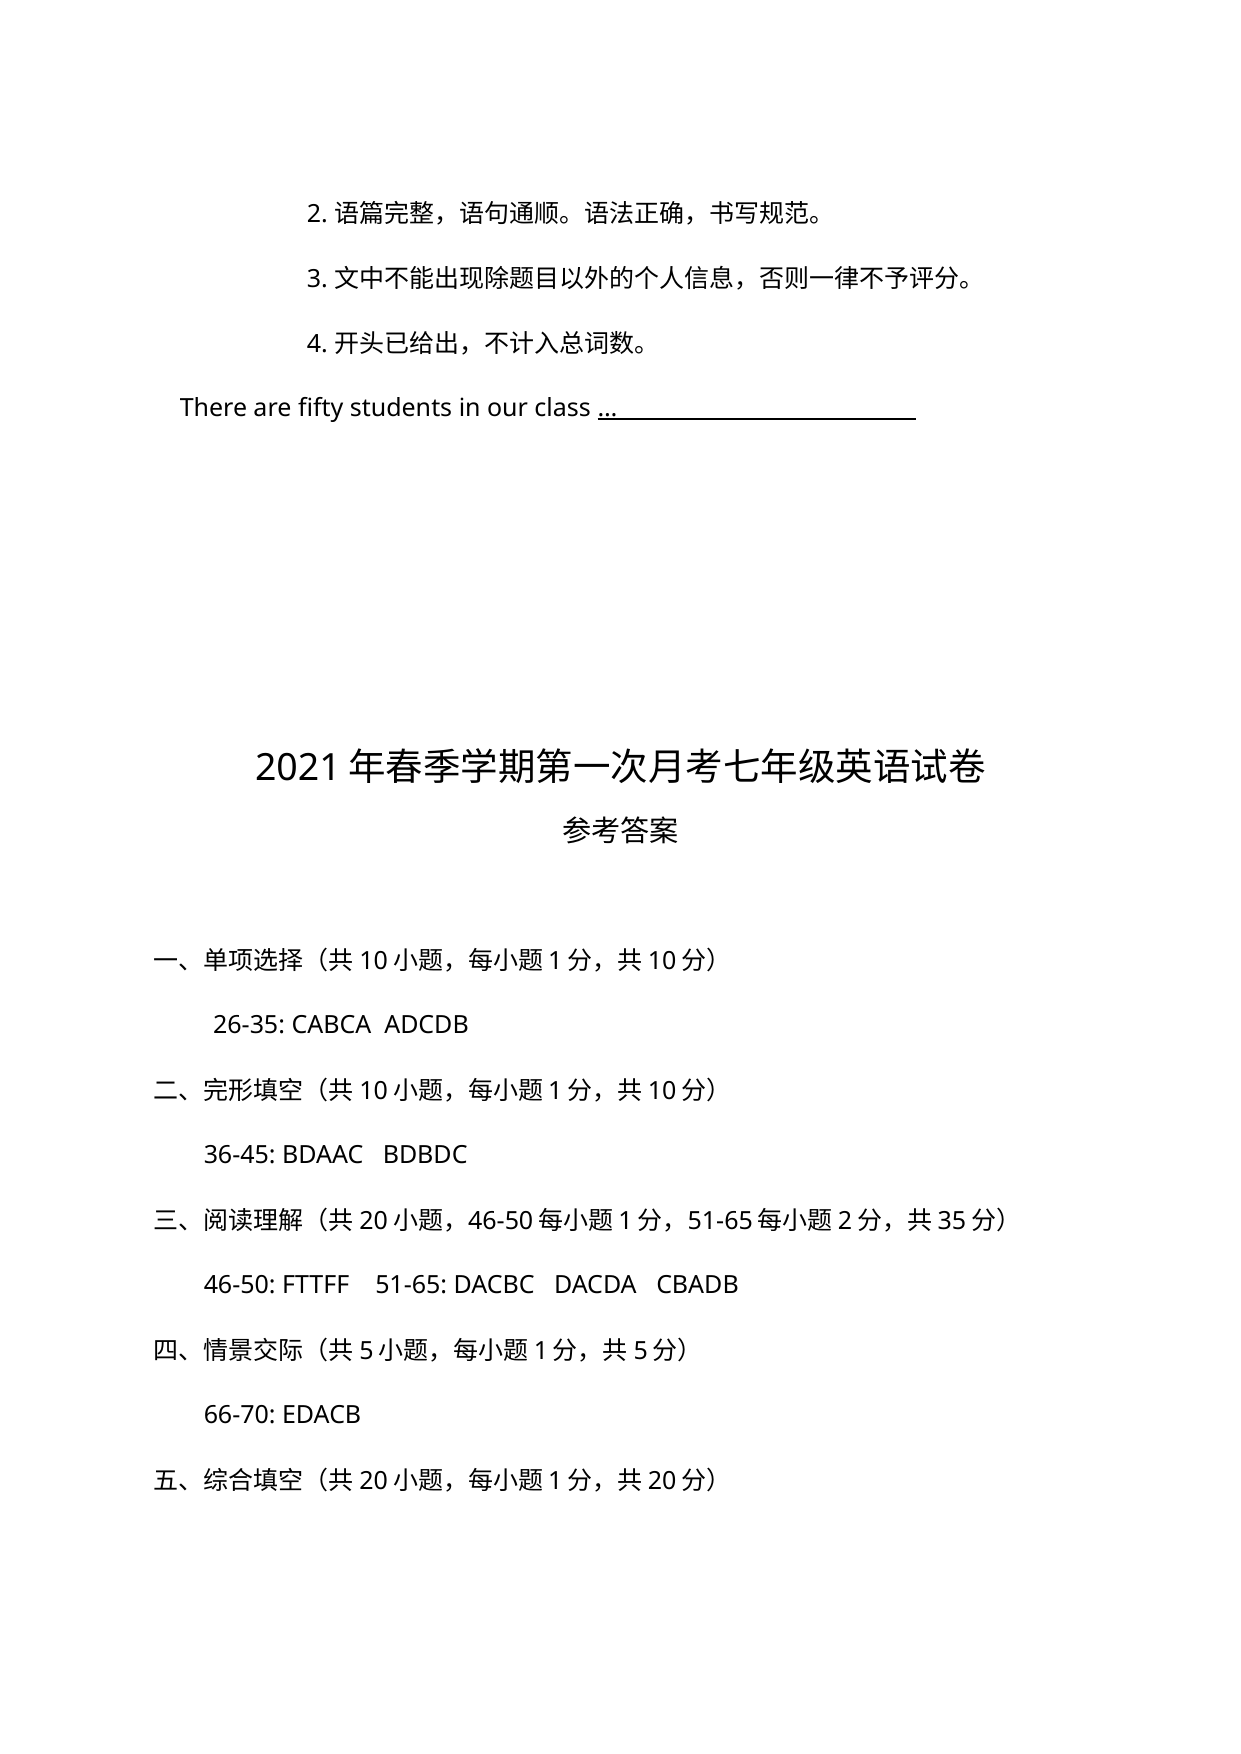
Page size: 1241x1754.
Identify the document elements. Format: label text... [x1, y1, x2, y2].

text There are fifty students in our class … [153, 374, 1087, 439]
text 参考答案 [153, 796, 1087, 861]
text 五、综合填空（共 20小题，每小题1分，共 20分） [153, 1446, 1087, 1511]
text 四、情景交际（共 5小题，每小题1分，共 5分） [153, 1316, 1087, 1381]
text 36-45: BDAAC BDBDC [153, 1121, 1087, 1186]
text 2021年春季学期第一次月考七年级英语试卷 [153, 731, 1087, 796]
list 语篇完整，语句通顺。语法正确，书写规范。 [307, 179, 1087, 244]
text 46-50: FTTFF 51-65: DACBC DACDA CBADB [153, 1251, 1087, 1316]
text 26-35: CABCA ADCDB [153, 991, 1087, 1056]
text 二、完形填空（共 10小题，每小题1分，共 10分） [153, 1056, 1087, 1121]
text 三、阅读理解（共 20小题，46-50每小题1分，51-65每小题2分，共 35分） [153, 1186, 1087, 1251]
list 文中不能出现除题目以外的个人信息，否则一律不予评分。 [307, 244, 1087, 309]
text 66-70: EDACB [153, 1381, 1087, 1446]
list 开头已给出，不计入总词数。 [307, 309, 1087, 374]
text 一、单项选择（共 10小题，每小题1分，共 10分） [153, 926, 1087, 991]
